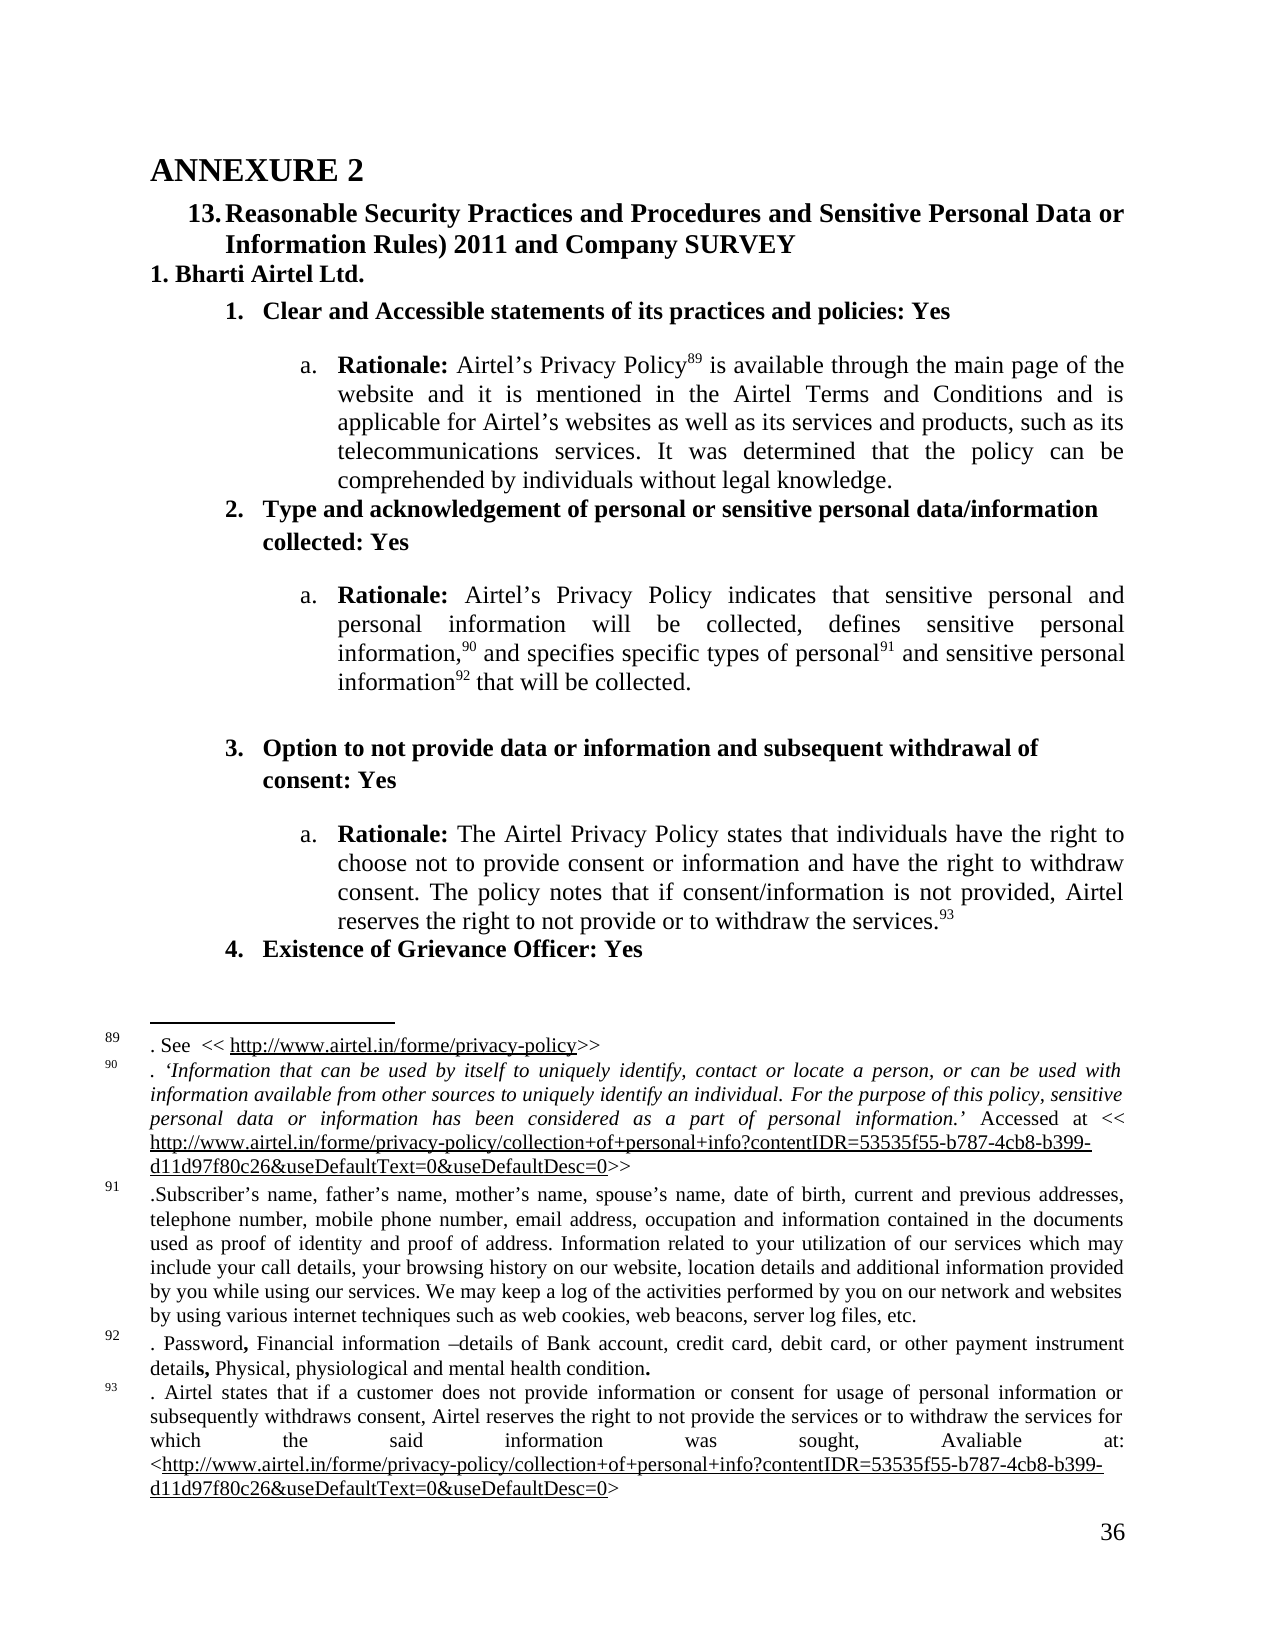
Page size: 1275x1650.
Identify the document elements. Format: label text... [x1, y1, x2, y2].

subtitle Annexure 2 [150, 150, 1125, 188]
list Clear and Accessible statements of its practices and policies: Yes [225, 296, 1125, 325]
list Rationale: Airtel’s Privacy Policy is available through the main page of the website and it is mentioned in the Airtel Terms and Conditions and is applicable for Airtel’s websites as well as its services and products, such as its telecommunications services. It was determined that the policy can be comprehended by individuals without legal knowledge. [300, 350, 1125, 494]
list Rationale: The Airtel Privacy Policy states that individuals have the right to choose not to provide consent or information and have the right to withdraw consent. The policy notes that if consent/information is not provided, Airtel reserves the right to not provide or to withdraw the services. [300, 819, 1125, 934]
list Option to not provide data or information and subsequent withdrawal of consent: Yes [225, 733, 1125, 794]
text 1. Bharti Airtel Ltd. [150, 259, 1125, 288]
list Rationale: Airtel’s Privacy Policy indicates that sensitive personal and personal information will be collected, defines sensitive personal information, and specifies specific types of personal and sensitive personal information that will be collected. [300, 581, 1125, 696]
list Existence of Grievance Officer: Yes [225, 934, 1125, 963]
subtitle Reasonable Security Practices and Procedures and Sensitive Personal Data or Information Rules) 2011 and Company SURVEY [187, 197, 1125, 259]
list Type and acknowledgement of personal or sensitive personal data/information collected: Yes [225, 494, 1125, 555]
